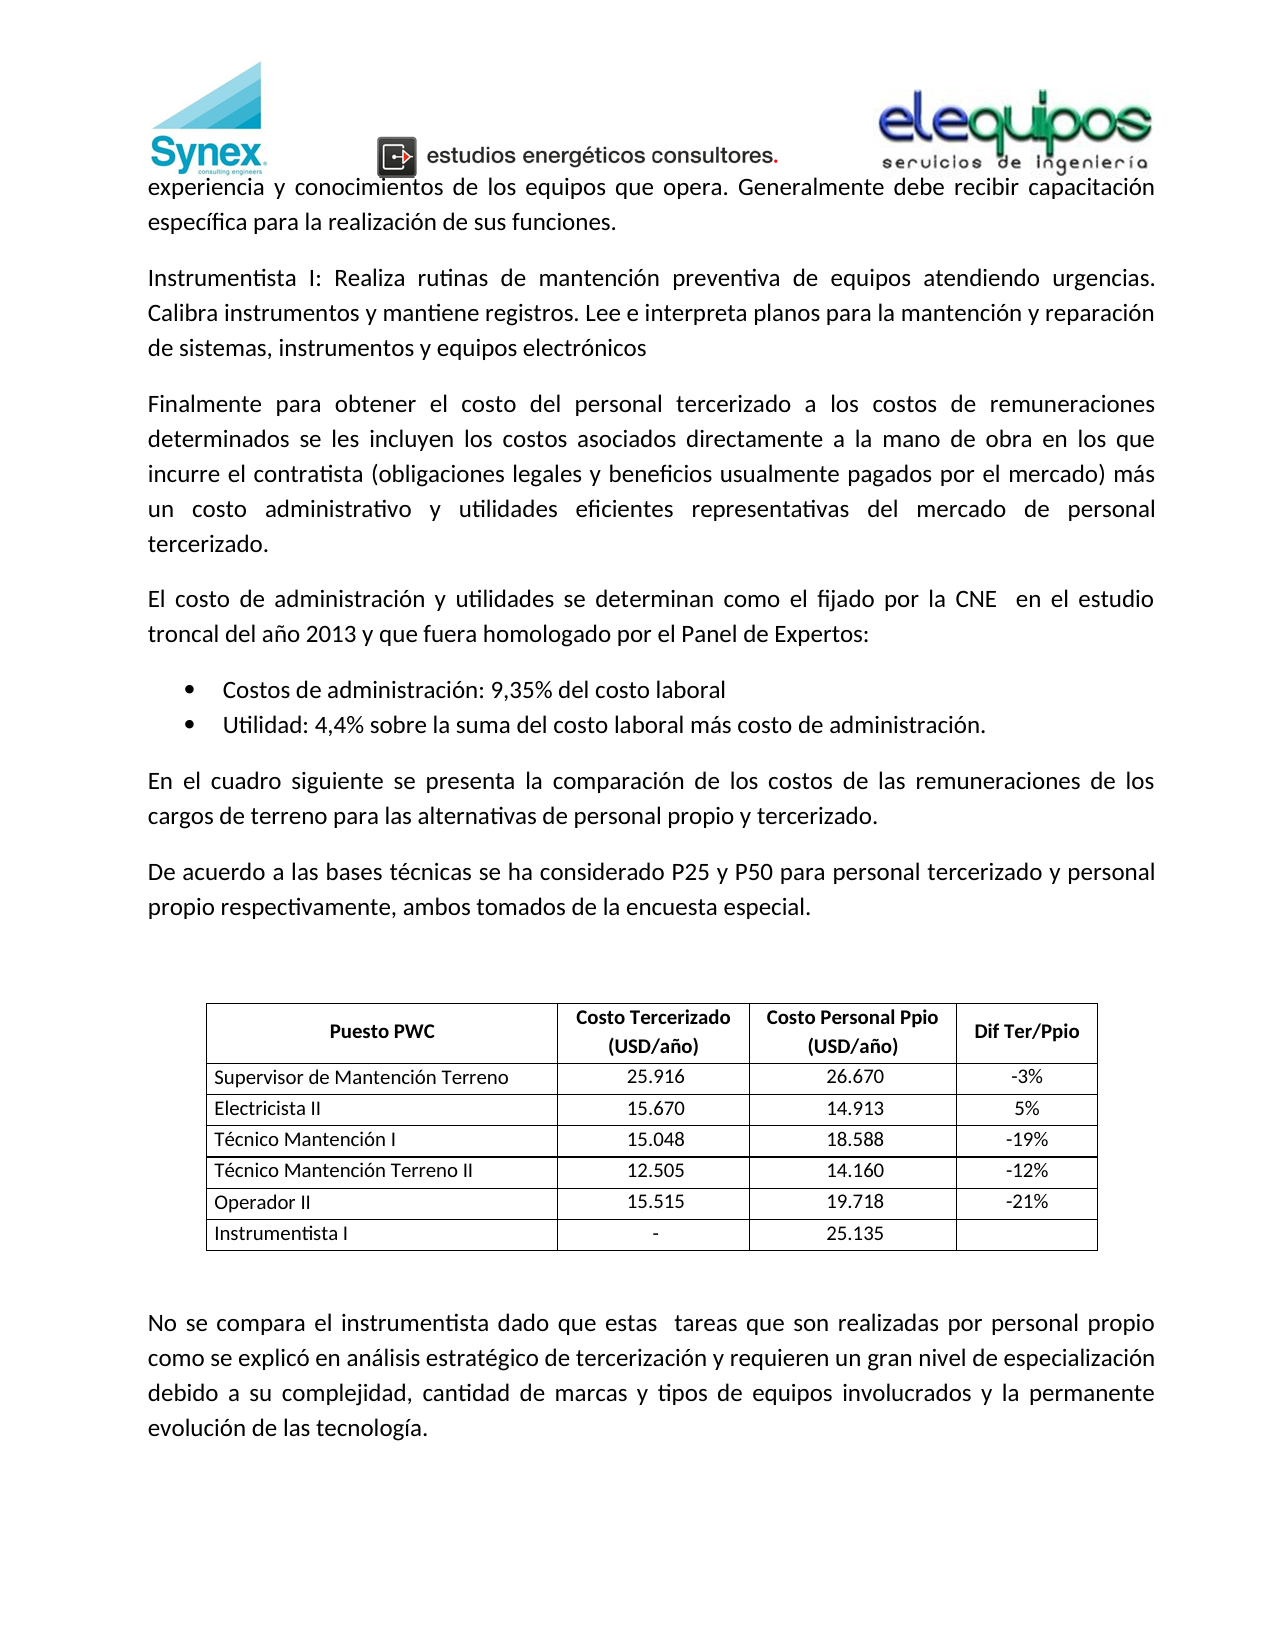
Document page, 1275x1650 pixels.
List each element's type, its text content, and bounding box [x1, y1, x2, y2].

table_cell [957, 1220, 1097, 1250]
table_cell 19.718 [750, 1189, 956, 1219]
table_cell 5% [957, 1095, 1097, 1125]
table_cell Instrumentista I [207, 1220, 557, 1250]
text En el cuadro siguiente se presenta la comparación de los costos de las remuneraciones de los cargos de terreno para las alternativas de personal propio y tercerizado. [148, 765, 1157, 831]
table_cell 25.916 [558, 1064, 749, 1094]
table_header Dif Ter/Ppio [957, 1004, 1097, 1063]
table_cell Electricista II [207, 1095, 557, 1125]
table_cell 15.515 [558, 1189, 749, 1219]
table_cell Supervisor de Mantención Terreno [207, 1064, 557, 1094]
table_cell 14.913 [750, 1095, 956, 1125]
table_cell Operador II [207, 1189, 557, 1219]
table_header Costo Tercerizado (USD/año) [558, 1004, 749, 1063]
table_header Puesto PWC [207, 1004, 557, 1063]
table_cell 12.505 [558, 1158, 749, 1188]
text Instrumentista I: Realiza rutinas de mantención preventiva de equipos atendiendo urgencias. Calibra instrumentos y mantiene registros. Lee e interpreta planos para la mantención y reparación de sistemas, instrumentos y equipos electrónicos [148, 262, 1157, 362]
table_cell - [558, 1220, 749, 1250]
table_cell Técnico Mantención I [207, 1126, 557, 1156]
table_cell -12% [957, 1158, 1097, 1188]
table_cell -3% [957, 1064, 1097, 1094]
list Costos de administración: 9,35% del costo laboral [185, 674, 1157, 705]
table_cell -21% [957, 1189, 1097, 1219]
text Finalmente para obtener el costo del personal tercerizado a los costos de remuneraciones determinados se les incluyen los costos asociados directamente a la mano de obra en los que incurre el contratista (obligaciones legales y beneficios usualmente pagados por el mercado) más un costo administrativo y utilidades eficientes representativas del mercado de personal tercerizado. [148, 388, 1157, 558]
picture [150, 59, 1155, 171]
table_cell 14.160 [750, 1158, 956, 1188]
table_cell 15.670 [558, 1095, 749, 1125]
table_cell 15.048 [558, 1126, 749, 1156]
table_cell 18.588 [750, 1126, 956, 1156]
table_cell -19% [957, 1126, 1097, 1156]
table_cell 25.135 [750, 1220, 956, 1250]
table_cell 26.670 [750, 1064, 956, 1094]
text No se compara el instrumentista dado que estas tareas que son realizadas por personal propio como se explicó en análisis estratégico de tercerización y requieren un gran nivel de especialización debido a su complejidad, cantidad de marcas y tipos de equipos involucrados y la permanente evolución de las tecnología. [148, 1307, 1157, 1443]
list Utilidad: 4,4% sobre la suma del costo laboral más costo de administración. [185, 709, 1157, 740]
table_cell Técnico Mantención Terreno II [207, 1158, 557, 1188]
table_header Costo Personal Ppio (USD/año) [750, 1004, 956, 1063]
text De acuerdo a las bases técnicas se ha considerado P25 y P50 para personal tercerizado y personal propio respectivamente, ambos tomados de la encuesta especial. [148, 856, 1157, 922]
text El costo de administración y utilidades se determinan como el fijado por la CNE en el estudio troncal del año 2013 y que fuera homologado por el Panel de Expertos: [148, 584, 1157, 649]
